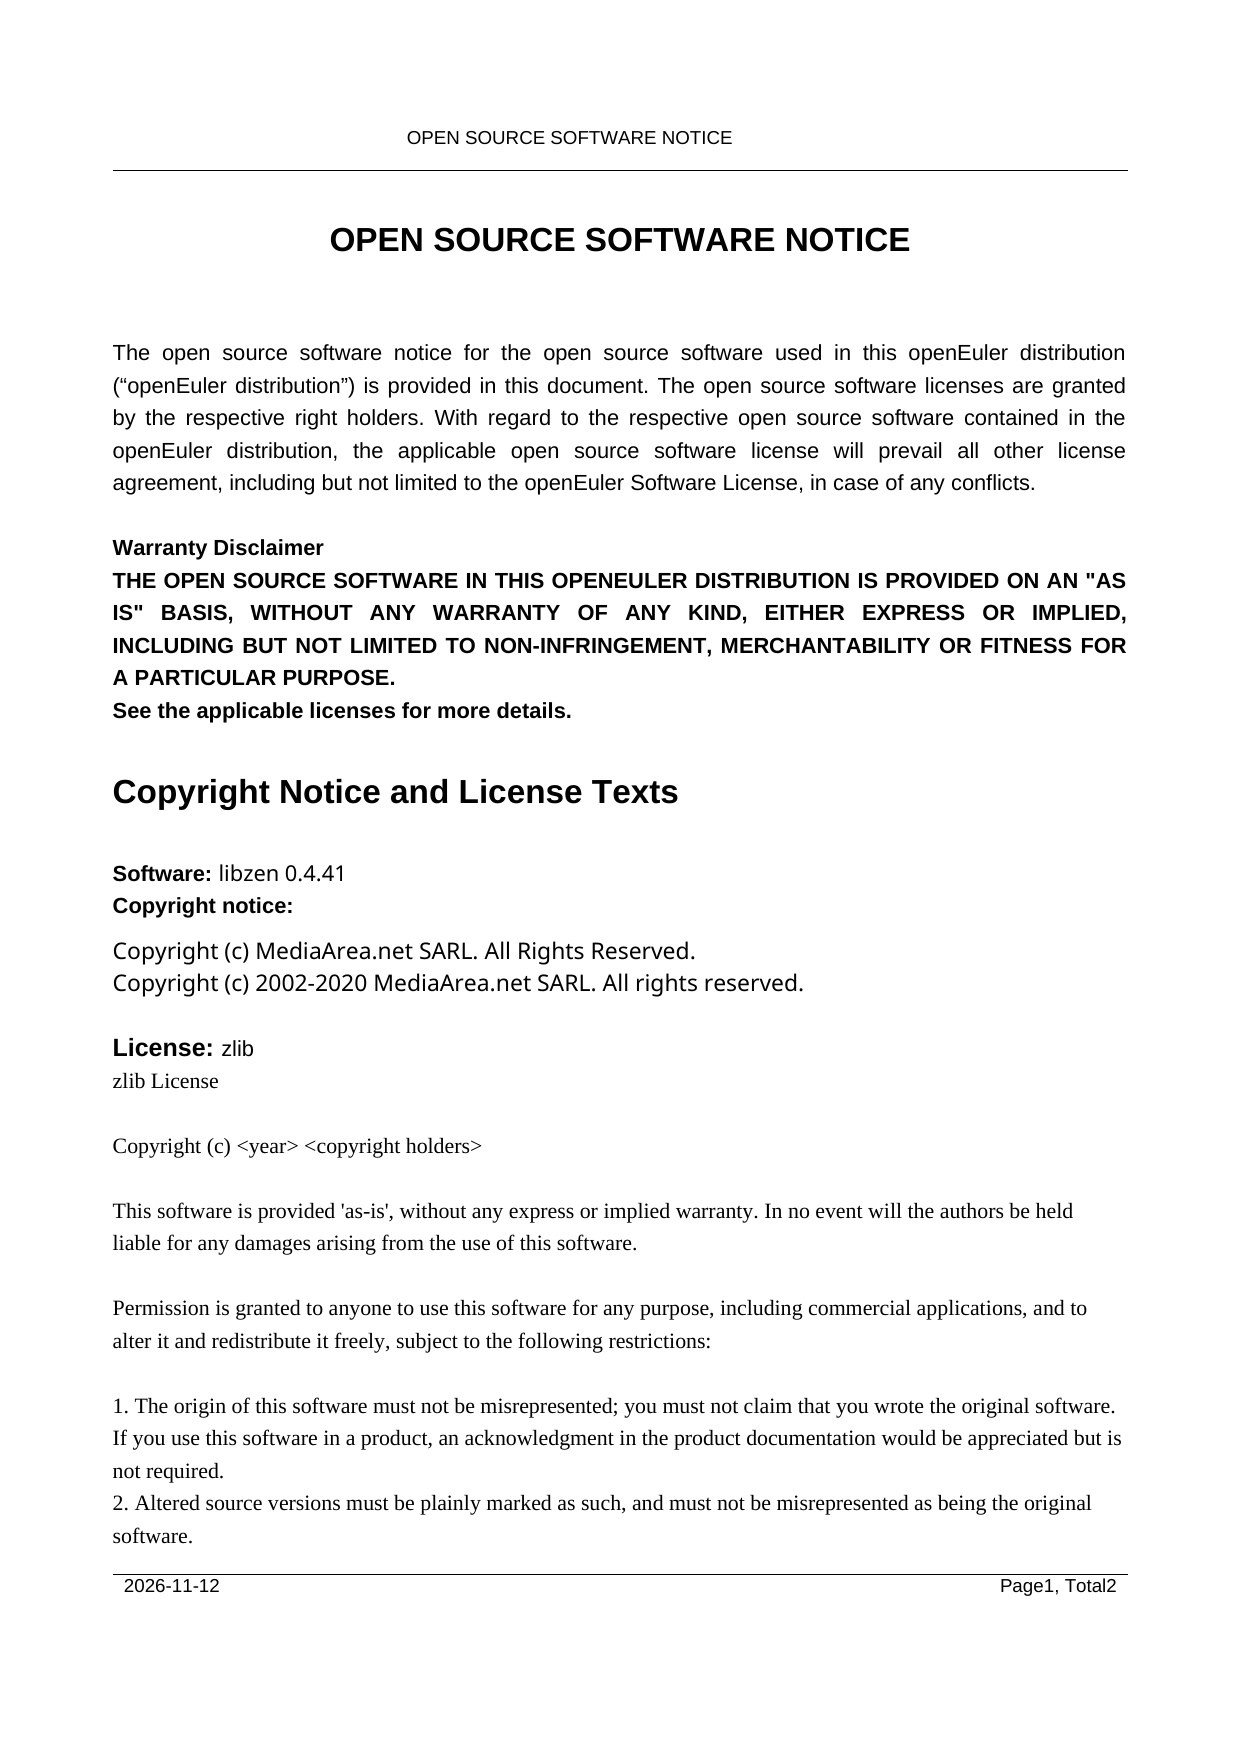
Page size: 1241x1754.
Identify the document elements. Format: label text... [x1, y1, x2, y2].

text The open source software notice for the open source software used in this openEuler distribution (“openEuler distribution”) is provided in this document. The open source software licenses are granted by the respective right holders. With regard to the respective open source software contained in the openEuler distribution, the applicable open source software license will prevail all other license agreement, including but not limited to the openEuler Software License, in case of any conflicts. [112, 336, 1128, 499]
text Warranty Disclaimer [112, 531, 1128, 564]
text Copyright (c) MediaArea.net SARL. All Rights Reserved. Copyright (c) 2002-2020 MediaArea.net SARL. All rights reserved. [112, 934, 1128, 1031]
text OPEN SOURCE SOFTWARE NOTICE [112, 206, 1128, 271]
text Copyright notice: [112, 889, 1128, 921]
text License: zlib [112, 1031, 1128, 1064]
text Copyright Notice and License Texts [112, 759, 1128, 824]
title Software: libzen 0.4.41 [112, 856, 1128, 889]
text THE OPEN SOURCE SOFTWARE IN THIS OPENEULER DISTRIBUTION IS PROVIDED ON AN "AS IS" BASIS, WITHOUT ANY WARRANTY OF ANY KIND, EITHER EXPRESS OR IMPLIED, INCLUDING BUT NOT LIMITED TO NON-INFRINGEMENT, MERCHANTABILITY OR FITNESS FOR A PARTICULAR PURPOSE. See the applicable licenses for more details. [112, 564, 1128, 726]
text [112, 1064, 1128, 1551]
